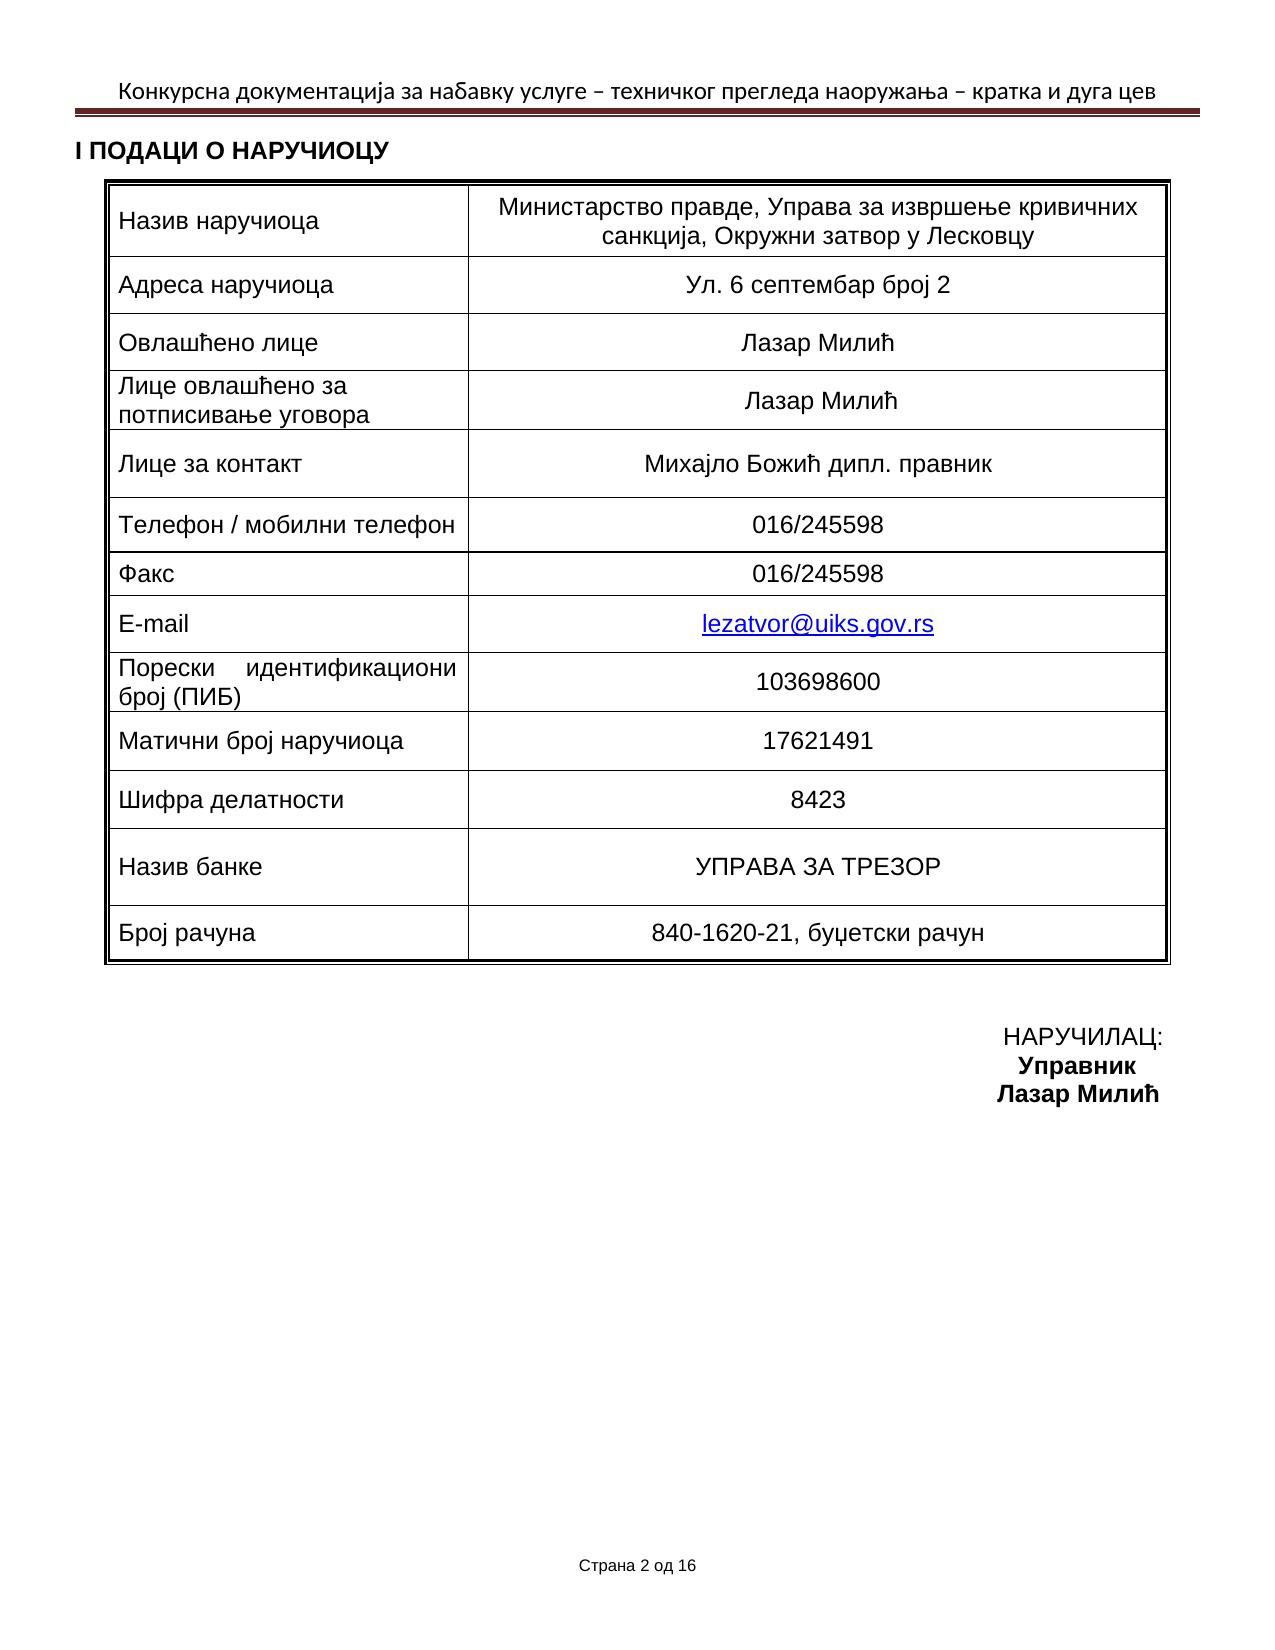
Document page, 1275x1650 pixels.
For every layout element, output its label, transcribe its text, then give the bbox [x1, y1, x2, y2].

table_cell 8423 [469, 771, 1165, 828]
text Управник [75, 1051, 1200, 1079]
table_cell 016/245598 [469, 498, 1165, 551]
table_cell Лазар Милић [469, 314, 1165, 370]
table_cell Лазар Милић [469, 371, 1165, 429]
table_cell Лице овлашћено за потписивање уговора [110, 371, 468, 429]
table_cell Факс [110, 553, 468, 595]
text I ПОДАЦИ О НАРУЧИОЦУ [75, 136, 1200, 165]
table_cell Адреса наручиоца [110, 257, 468, 313]
table_cell Матични број наручиоца [110, 712, 468, 769]
table_cell Назив банке [110, 829, 468, 904]
table_cell 103698600 [469, 653, 1165, 711]
table_cell Телефон / мобилни телефон [110, 498, 468, 551]
table_cell Порески идентификациони број (ПИБ) [110, 653, 468, 711]
table_cell УПРАВА ЗА ТРЕЗОР [469, 829, 1165, 904]
table_cell Број рачуна [110, 906, 468, 959]
table_cell Е-mail [110, 596, 468, 652]
table_cell 016/245598 [469, 553, 1165, 595]
table_header Назив наручиоца [110, 186, 468, 256]
table_cell Лице за контакт [110, 430, 468, 497]
table_cell Михајло Божић дипл. правник [469, 430, 1165, 497]
text Лазар Милић [75, 1079, 1200, 1108]
table_cell lezatvor@uiks.gov.rs [469, 596, 1165, 652]
table_cell Шифра делатности [110, 771, 468, 828]
table_cell Ул. 6 септембар број 2 [469, 257, 1165, 313]
text НАРУЧИЛАЦ: [75, 1022, 1200, 1051]
table_header Министарство правде, Управа за извршење кривичних санкција, Окружни затвор у Лесковцу [469, 186, 1165, 256]
table_cell 840-1620-21, буџетски рачун [469, 906, 1165, 959]
table_cell 17621491 [469, 712, 1165, 769]
table_cell Овлашћено лице [110, 314, 468, 370]
